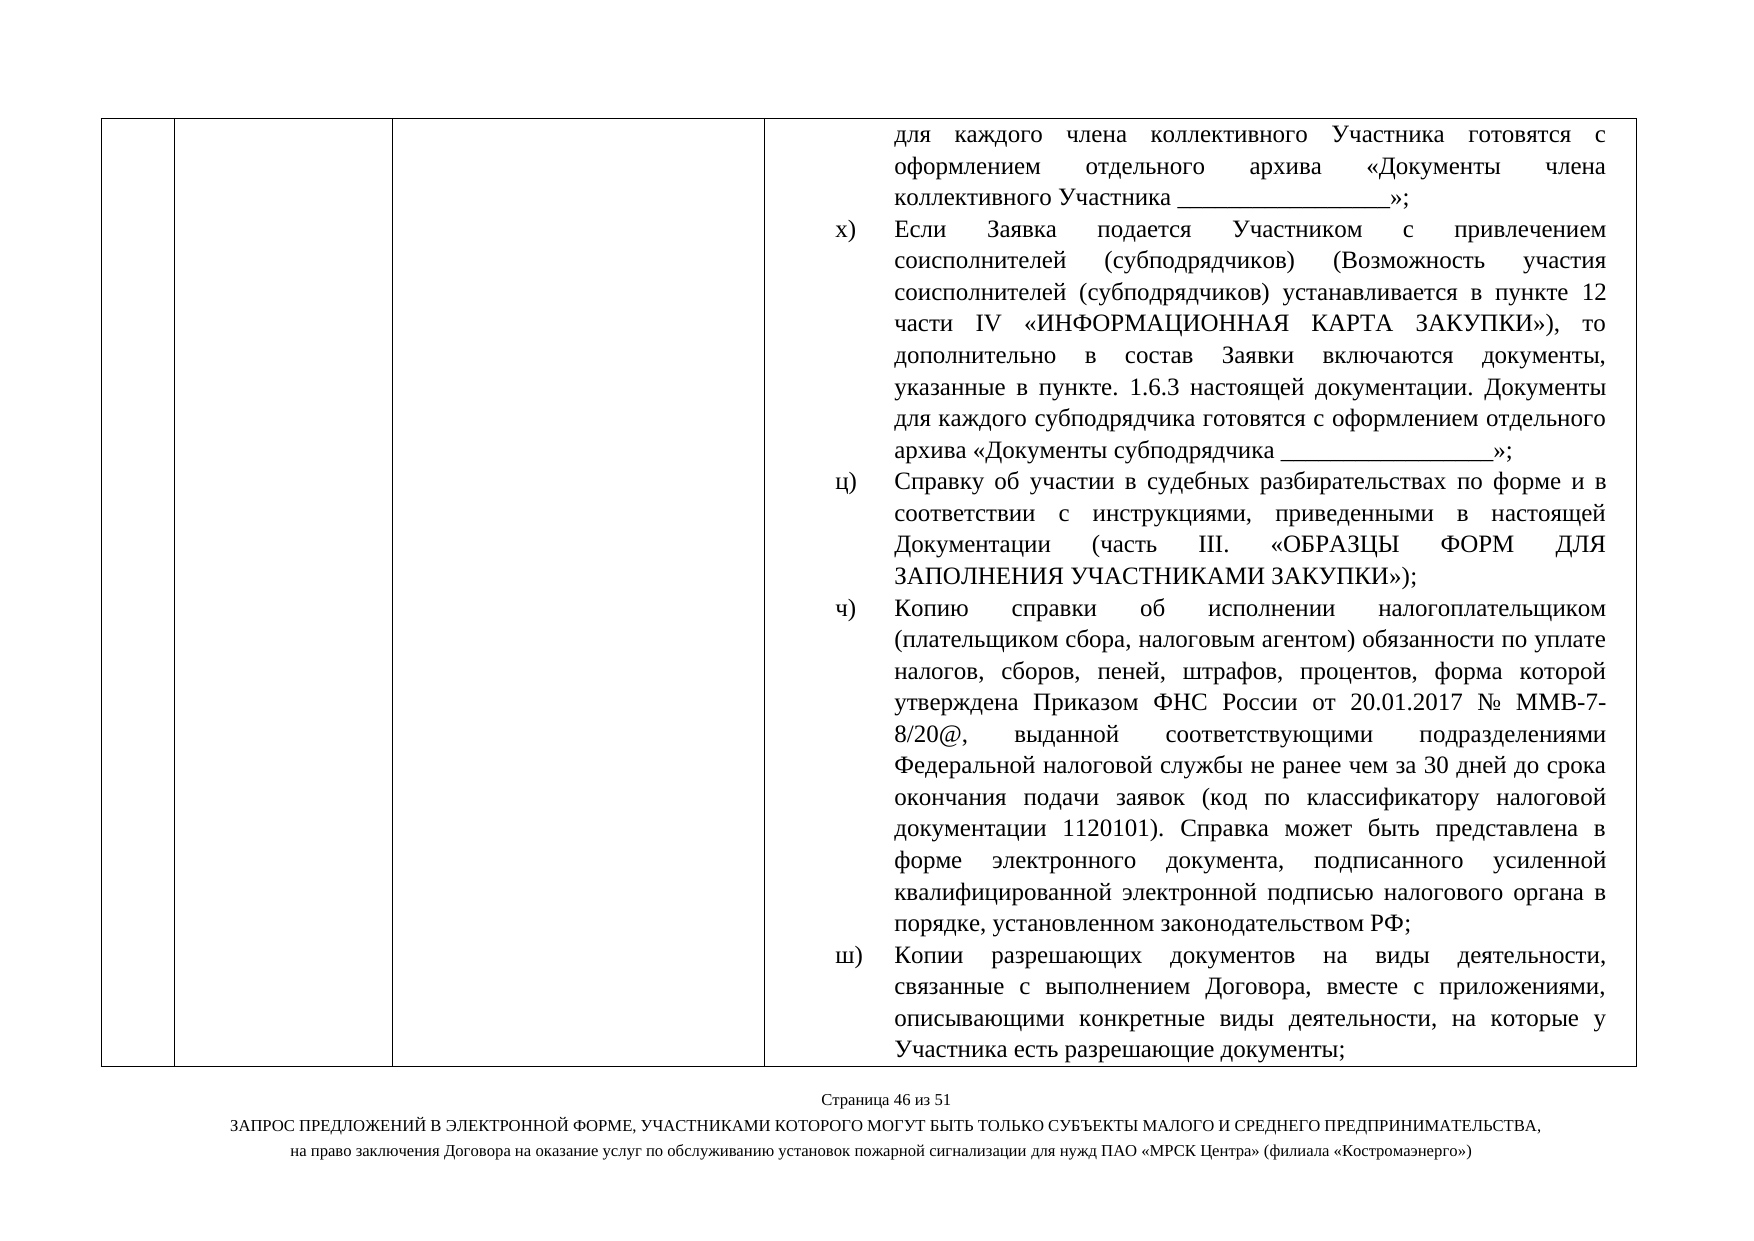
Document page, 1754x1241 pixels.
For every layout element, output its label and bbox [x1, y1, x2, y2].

table_cell [102, 119, 174, 1066]
table_cell [393, 119, 764, 1066]
table_cell [765, 119, 1636, 1066]
table_cell [175, 119, 392, 1066]
